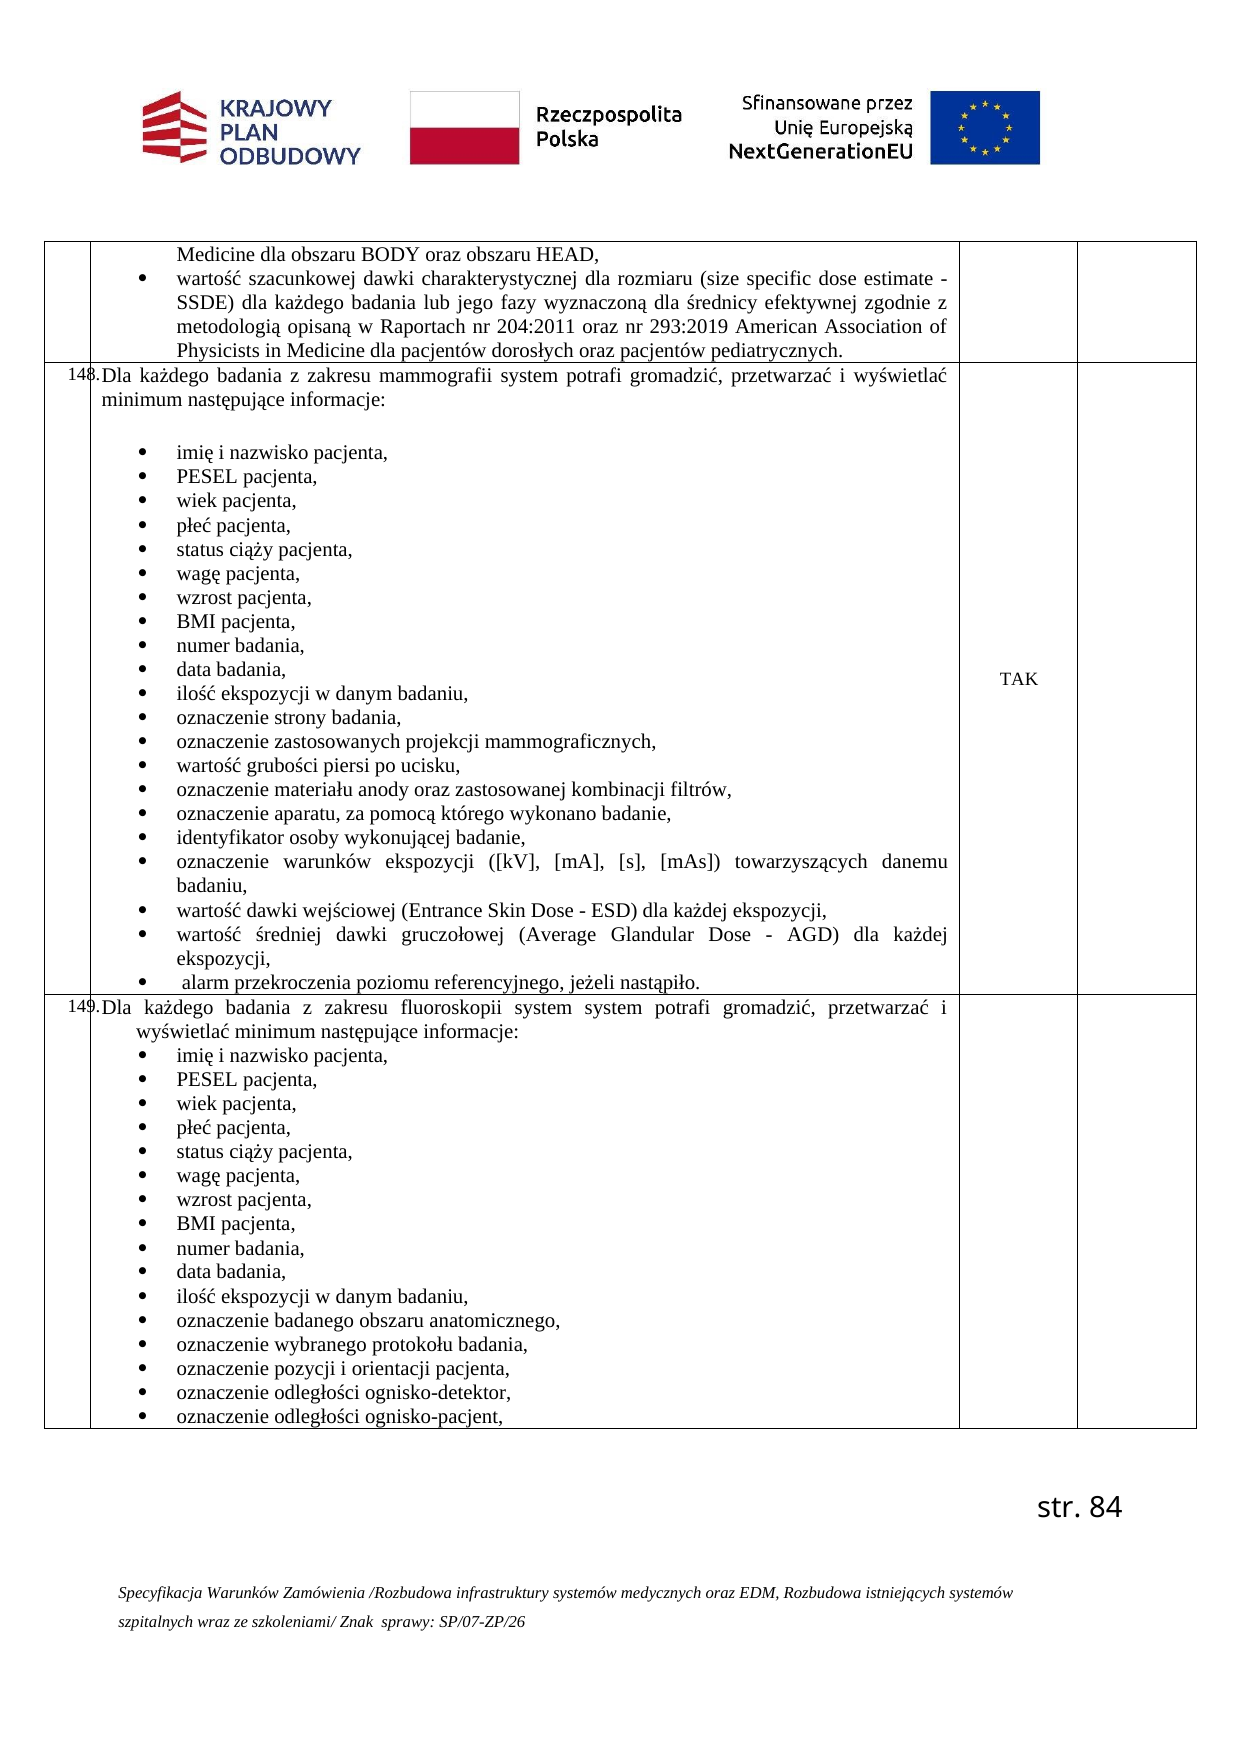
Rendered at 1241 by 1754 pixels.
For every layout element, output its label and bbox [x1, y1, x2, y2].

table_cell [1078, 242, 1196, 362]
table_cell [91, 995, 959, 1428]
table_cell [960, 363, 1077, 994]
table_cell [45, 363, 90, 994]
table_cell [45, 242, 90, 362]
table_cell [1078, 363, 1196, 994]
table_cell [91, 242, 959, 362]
picture [118, 67, 1064, 189]
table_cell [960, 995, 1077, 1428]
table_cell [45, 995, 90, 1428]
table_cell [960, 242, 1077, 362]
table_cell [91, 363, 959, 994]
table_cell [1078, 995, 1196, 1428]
